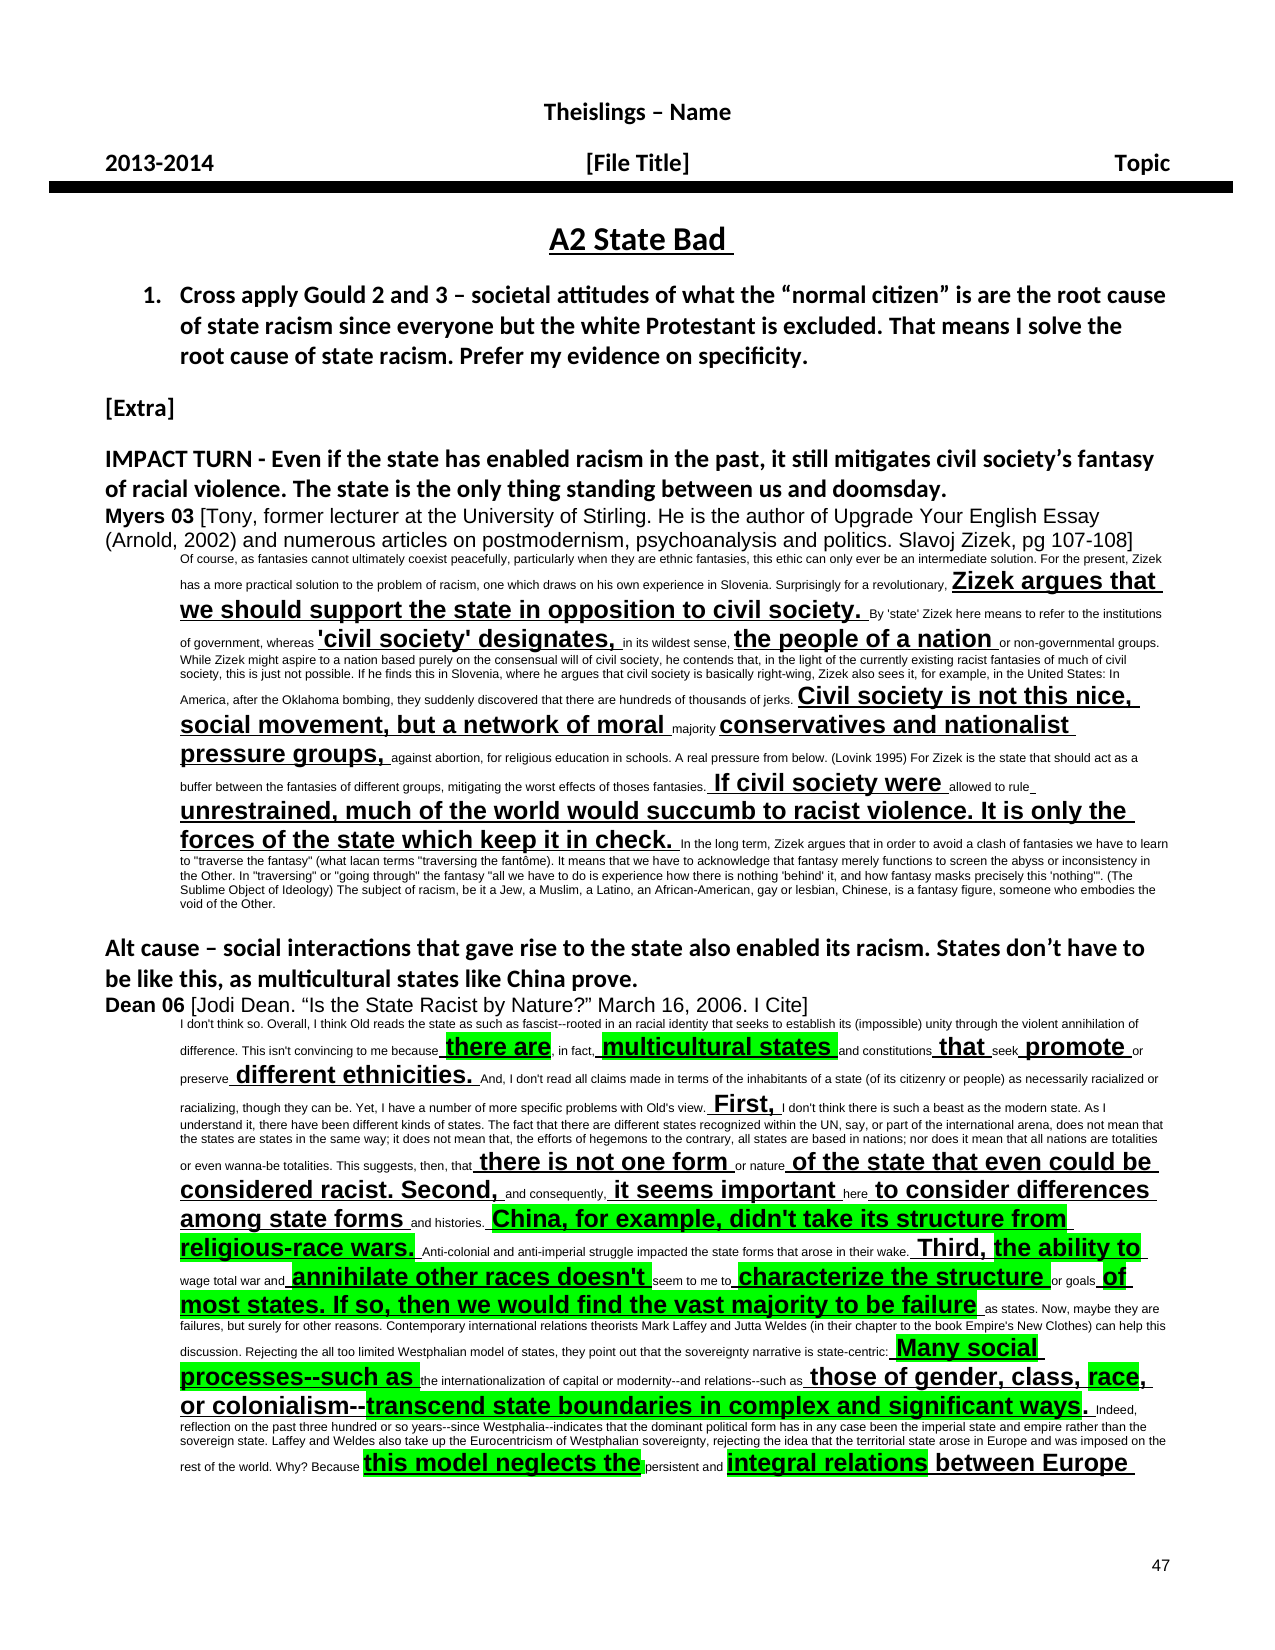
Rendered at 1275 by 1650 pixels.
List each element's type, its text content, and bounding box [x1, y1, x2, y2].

text Myers 03 [Tony, former lecturer at the University of Stirling. He is the author of Upgrade Your English Essay (Arnold, 2002) and numerous articles on postmodernism, psychoanalysis and politics. Slavoj Zizek, pg 107-108] [105, 504, 1170, 552]
subtitle A2 State Bad [105, 218, 1170, 258]
subtitle [Extra] [105, 392, 1170, 422]
subtitle Alt cause – social interactions that gave rise to the state also enabled its racism. States don’t have to be like this, as multicultural states like China prove. [105, 932, 1170, 993]
subtitle Cross apply Gould 2 and 3 – societal attitudes of what the “normal citizen” is are the root cause of state racism since everyone but the white Protestant is excluded. That means I solve the root cause of state racism. Prefer my evidence on specificity. [142, 279, 1170, 371]
text Dean 06 [Jodi Dean. “Is the State Racist by Nature?” March 16, 2006. I Cite] [105, 993, 1170, 1017]
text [180, 1017, 1170, 1477]
subtitle IMPACT TURN - Even if the state has enabled racism in the past, it still mitigates civil society’s fantasy of racial violence. The state is the only thing standing between us and doomsday. [105, 443, 1170, 504]
text Of course, as fantasies cannot ultimately coexist peacefully, particularly when they are ethnic fantasies, this ethic can only ever be an intermediate solution. For the present, Zizek has a more practical solution to the problem of racism, one which draws on his own experience in Slovenia. Surprisingly for a revolutionary, Zizek argues that we should support the state in opposition to civil society. By 'state' Zizek here means to refer to the institutions of government, whereas 'civil society' designates, in its wildest sense, the people of a nation or non-governmental groups. While Zizek might aspire to a nation based purely on the consensual will of civil society, he contends that, in the light of the currently existing racist fantasies of much of civil society, this is just not possible. If he finds this in Slovenia, where he argues that civil society is basically right-wing, Zizek also sees it, for example, in the United States: In America, after the Oklahoma bombing, they suddenly discovered that there are hundreds of thousands of jerks. Civil society is not this nice, social movement, but a network of moral majority conservatives and nationalist pressure groups, against abortion, for religious education in schools. A real pressure from below. (Lovink 1995) For Zizek is the state that should act as a buffer between the fantasies of different groups, mitigating the worst effects of thoses fantasies. If civil society were allowed to rule unrestrained, much of the world would succumb to racist violence. It is only the forces of the state which keep it in check. In the long term, Zizek argues that in order to avoid a clash of fantasies we have to learn to "traverse the fantasy" (what lacan terms "traversing the fantôme). It means that we have to acknowledge that fantasy merely functions to screen the abyss or inconsistency in the Other. In "traversing" or "going through" the fantasy "all we have to do is experience how there is nothing 'behind' it, and how fantasy masks precisely this 'nothing'". (The Sublime Object of Ideology) The subject of racism, be it a Jew, a Muslim, a Latino, an African-American, gay or lesbian, Chinese, is a fantasy figure, someone who embodies the void of the Other. [180, 552, 1170, 911]
